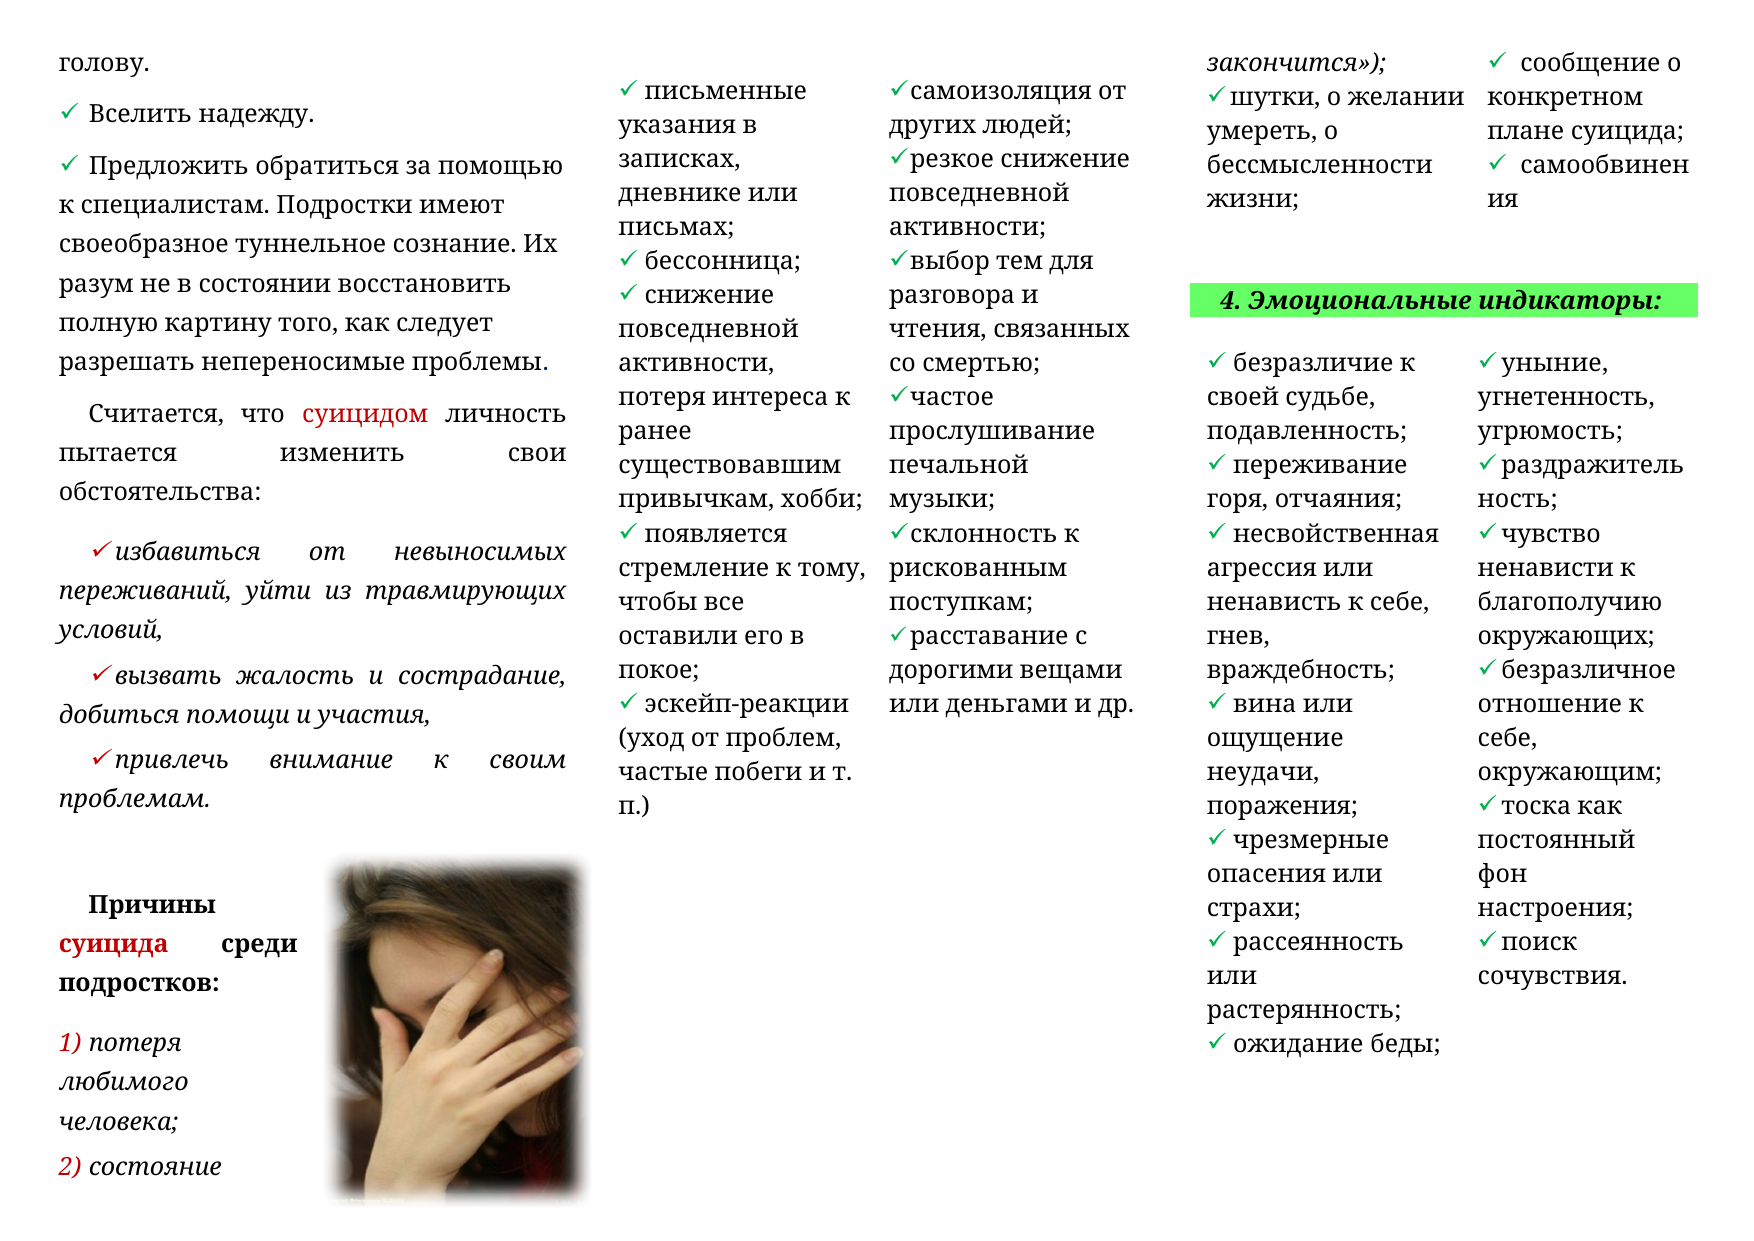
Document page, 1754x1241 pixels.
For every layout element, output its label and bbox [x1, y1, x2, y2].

table_cell [30, 44, 596, 1211]
table_cell [596, 44, 1161, 1211]
table_cell [1161, 44, 1727, 1211]
